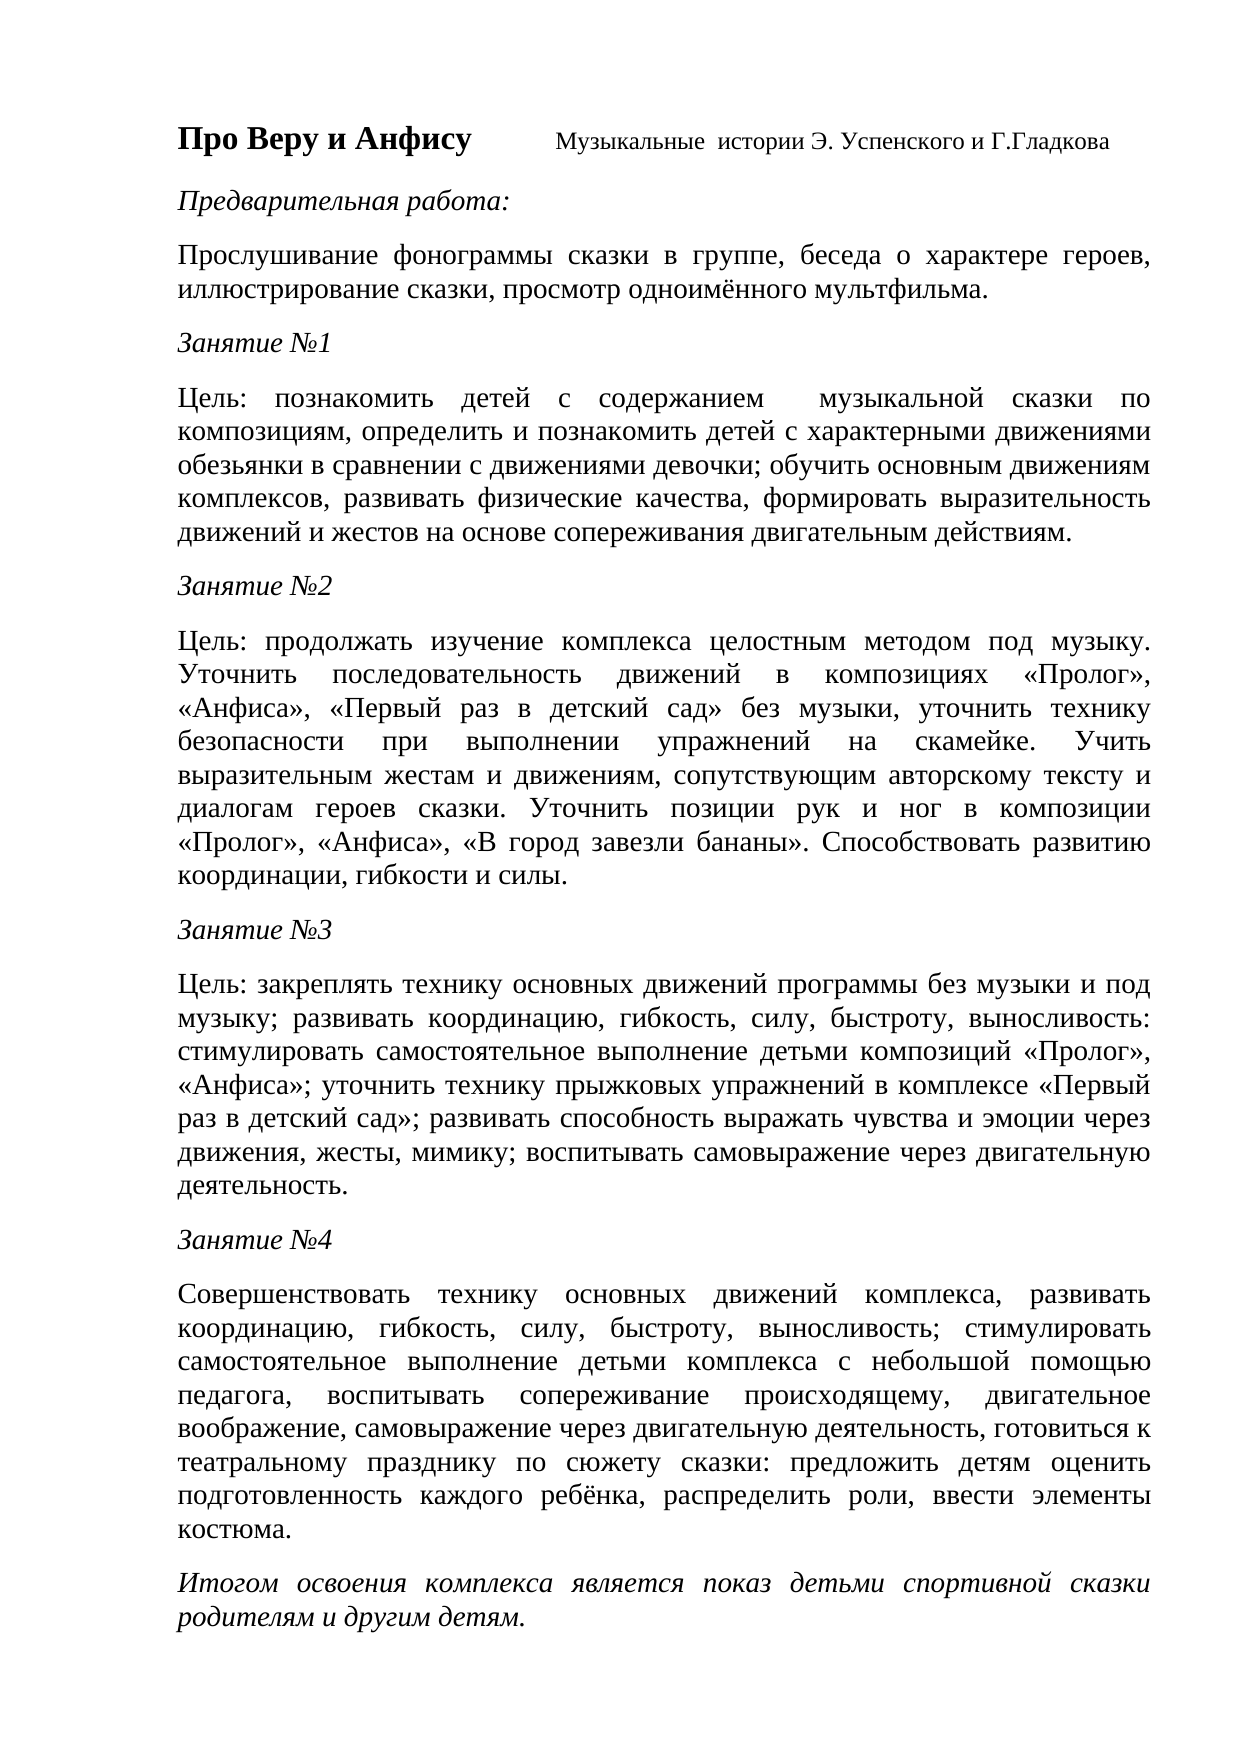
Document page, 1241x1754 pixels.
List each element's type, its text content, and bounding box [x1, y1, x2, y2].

text Занятие №3 [177, 912, 1152, 945]
text Про Веру и Анфису Музыкальные истории Э. Успенского и Г.Гладкова [177, 118, 1152, 156]
text Итогом освоения комплекса является показ детьми спортивной сказки родителям и другим детям. [177, 1565, 1152, 1632]
text Цель: познакомить детей с содержанием музыкальной сказки по композициям, определить и познакомить детей с характерными движениями обезьянки в сравнении с движениями девочки; обучить основным движениям комплексов, развивать физические качества, формировать выразительность движений и жестов на основе сопереживания двигательным действиям. [177, 380, 1152, 547]
text Цель: продолжать изучение комплекса целостным методом под музыку. Уточнить последовательность движений в композициях «Пролог», «Анфиса», «Первый раз в детский сад» без музыки, уточнить технику безопасности при выполнении упражнений на скамейке. Учить выразительным жестам и движениям, сопутствующим авторскому тексту и диалогам героев сказки. Уточнить позиции рук и ног в композиции «Пролог», «Анфиса», «В город завезли бананы». Способствовать развитию координации, гибкости и силы. [177, 623, 1152, 891]
text Цель: закреплять технику основных движений программы без музыки и под музыку; развивать координацию, гибкость, силу, быстроту, выносливость: стимулировать самостоятельное выполнение детьми композиций «Пролог», «Анфиса»; уточнить технику прыжковых упражнений в комплексе «Первый раз в детский сад»; развивать способность выражать чувства и эмоции через движения, жесты, мимику; воспитывать самовыражение через двигательную деятельность. [177, 966, 1152, 1201]
text Прослушивание фонограммы сказки в группе, беседа о характере героев, иллюстрирование сказки, просмотр одноимённого мультфильма. [177, 237, 1152, 304]
text Занятие №1 [177, 325, 1152, 359]
text Совершенствовать технику основных движений комплекса, развивать координацию, гибкость, силу, быстроту, выносливость; стимулировать самостоятельное выполнение детьми комплекса с небольшой помощью педагога, воспитывать сопереживание происходящему, двигательное воображение, самовыражение через двигательную деятельность, готовиться к театральному празднику по сюжету сказки: предложить детям оценить подготовленность каждого ребёнка, распределить роли, ввести элементы костюма. [177, 1276, 1152, 1544]
text Предварительная работа: [177, 183, 1152, 217]
text Занятие №2 [177, 568, 1152, 602]
text Занятие №4 [177, 1222, 1152, 1255]
